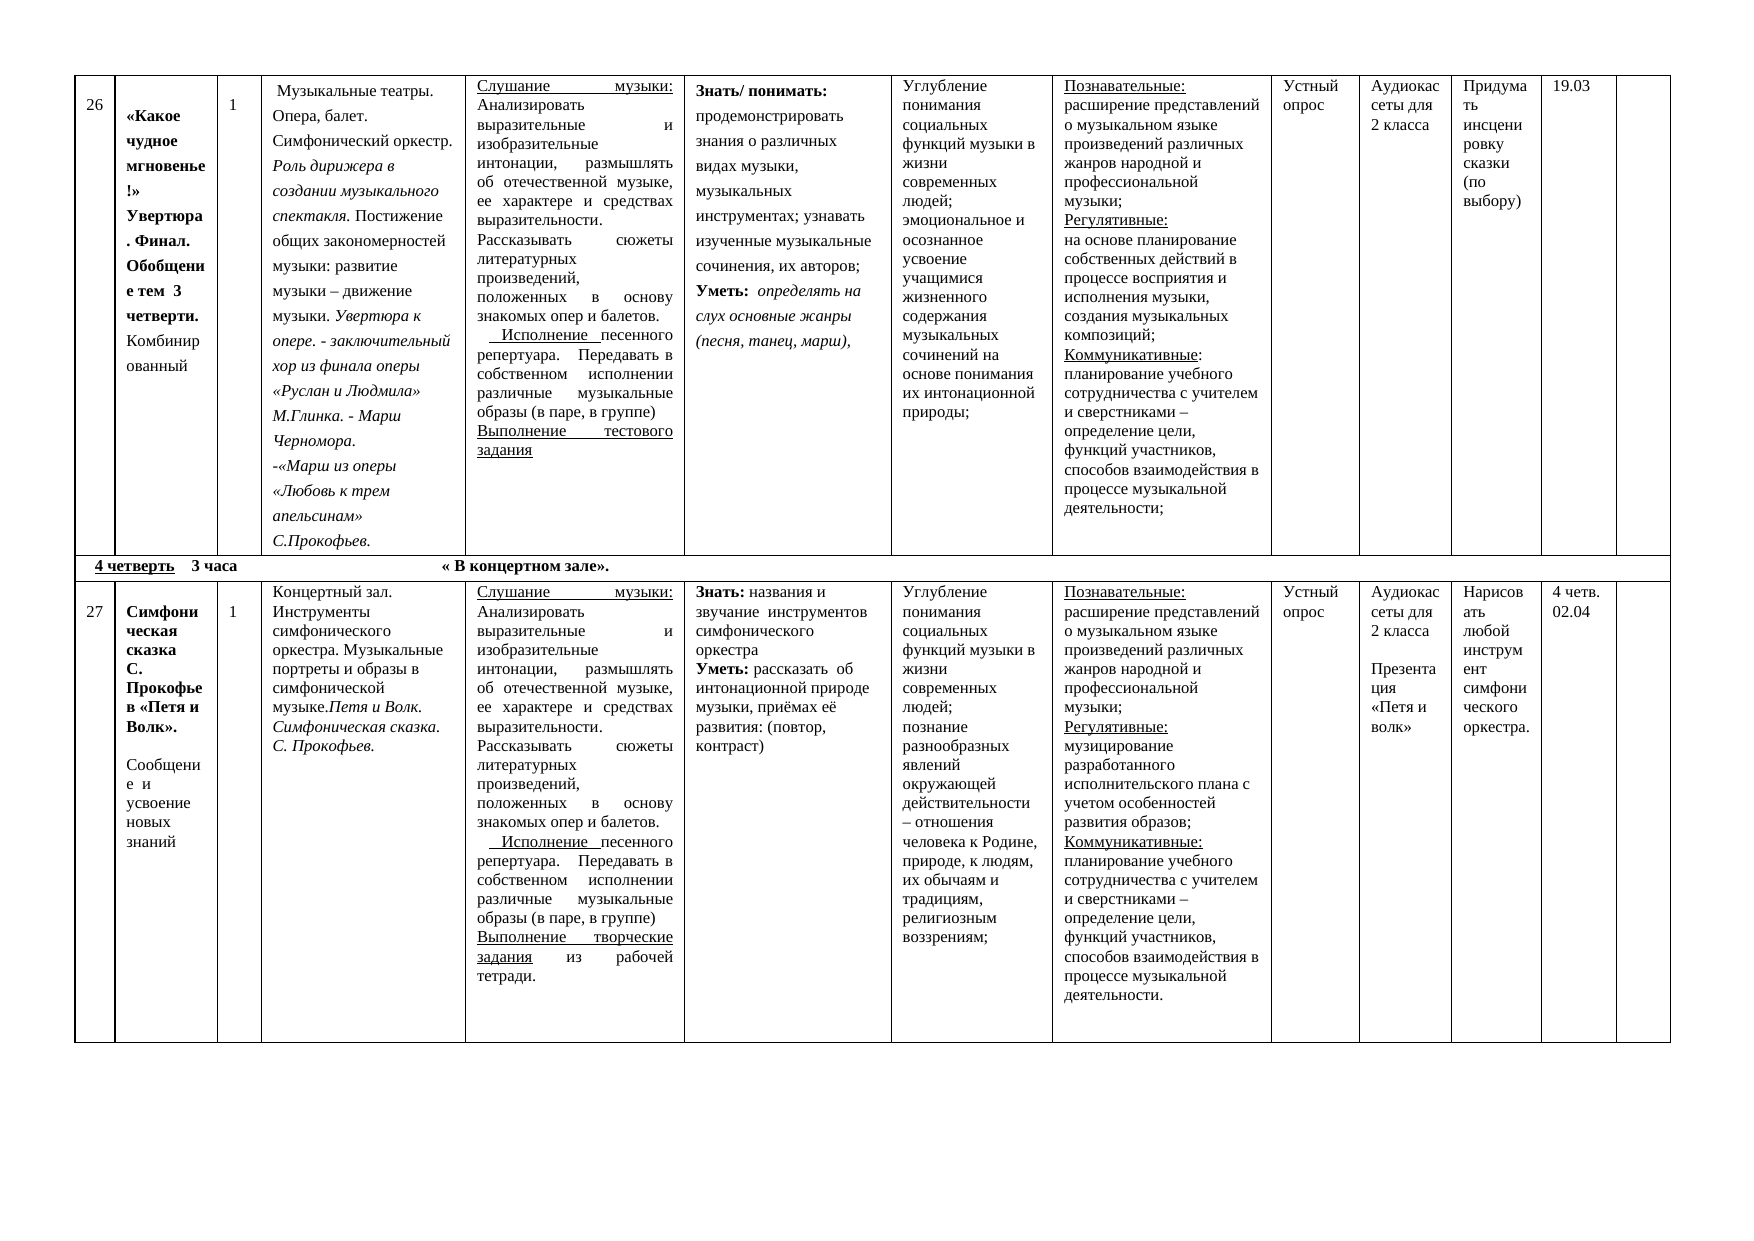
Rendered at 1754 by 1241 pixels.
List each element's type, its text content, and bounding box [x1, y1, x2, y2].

table_cell Углубление понимания социальных функций музыки в жизни современных людей; познание разнообразных явлений окружающей действительности – отношения человека к Родине, природе, к людям, их обычаям и традициям, религиозным воззрениям; [892, 582, 1052, 1042]
table_cell 4 четв. 02.04 [1542, 582, 1616, 1042]
table_cell Придумать инсценировку сказки (по выбору) [1452, 76, 1541, 555]
table_cell 27 [76, 582, 114, 1042]
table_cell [892, 76, 1052, 555]
table_cell Аудиокассеты для 2 класса [1360, 76, 1451, 555]
table_cell Знать/ понимать: продемонстрировать знания о различных видах музыки, музыкальных инструментах; узнавать изученные музыкальные сочинения, их авторов; Уметь: определять на слух основные жанры (песня, танец, марш), [685, 76, 891, 555]
table_cell Устный опрос [1272, 76, 1359, 555]
table_cell Знать: названия и звучание инструментов симфонического оркестра Уметь: рассказать об интонационной природе музыки, приёмах её развития: (повтор, контраст) [685, 582, 891, 1042]
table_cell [466, 582, 684, 1042]
table_cell Слушание музыки: Анализировать выразительные и изобразительные интонации, размышлять об отечественной музыке, ее характере и средствах выразительности. Рассказывать сюжеты литературных произведений, положенных в основу знакомых опер и балетов. Исполнение песенного репертуара. Передавать в собственном исполнении различные музыкальные образы (в паре, в группе) Выполнение тестового задания [466, 76, 684, 555]
table_cell Симфоническая сказка С. Прокофьев «Петя и Волк». Сообщение и усвоение новых знаний [116, 582, 217, 1042]
table_cell 19.03 [1542, 76, 1616, 555]
table_cell 4 четверть 3 часа « В концертном зале». [76, 556, 1670, 581]
table_cell [1617, 76, 1670, 555]
table_cell Нарисовать любой инструмент симфонического оркестра. [1452, 582, 1541, 1042]
table_cell 1 [218, 76, 261, 555]
table_cell [1617, 582, 1670, 1042]
table_cell Познавательные: расширение представлений о музыкальном языке произведений различных жанров народной и профессиональной музыки; Регулятивные: на основе планирование собственных действий в процессе восприятия и исполнения музыки, создания музыкальных композиций; Коммуникативные: планирование учебного сотрудничества с учителем и сверстниками – определение цели, функций участников, способов взаимодействия в процессе музыкальной деятельности; [1053, 76, 1271, 555]
table_cell Аудиокассеты для 2 класса Презентация «Петя и волк» [1360, 582, 1451, 1042]
table_cell 26 [76, 76, 114, 555]
table_cell 1 [218, 582, 261, 1042]
table_cell Концертный зал. Инструменты симфонического оркестра. Музыкальные портреты и образы в симфонической музыке.Петя и Волк. Симфоническая сказка. С. Прокофьев. [262, 582, 465, 1042]
table_cell «Какое чудное мгновенье!» Увертюра. Финал. Обобщение тем 3 четверти. Комбинированный [116, 76, 217, 555]
table_cell Музыкальные театры. Опера, балет. Симфонический оркестр. Роль дирижера в создании музыкального спектакля. Постижение общих закономерностей музыки: развитие музыки – движение музыки. Увертюра к опере. - заключительный хор из финала оперы «Руслан и Людмила» М.Глинка. - Марш Черномора. -«Марш из оперы «Любовь к трем апельсинам» С.Прокофьев. [262, 76, 465, 555]
table_cell Познавательные: расширение представлений о музыкальном языке произведений различных жанров народной и профессиональной музыки; Регулятивные: музицирование разработанного исполнительского плана с учетом особенностей развития образов; Коммуникативные: планирование учебного сотрудничества с учителем и сверстниками – определение цели, функций участников, способов взаимодействия в процессе музыкальной деятельности. [1053, 582, 1271, 1042]
table_cell Устный опрос [1272, 582, 1359, 1042]
